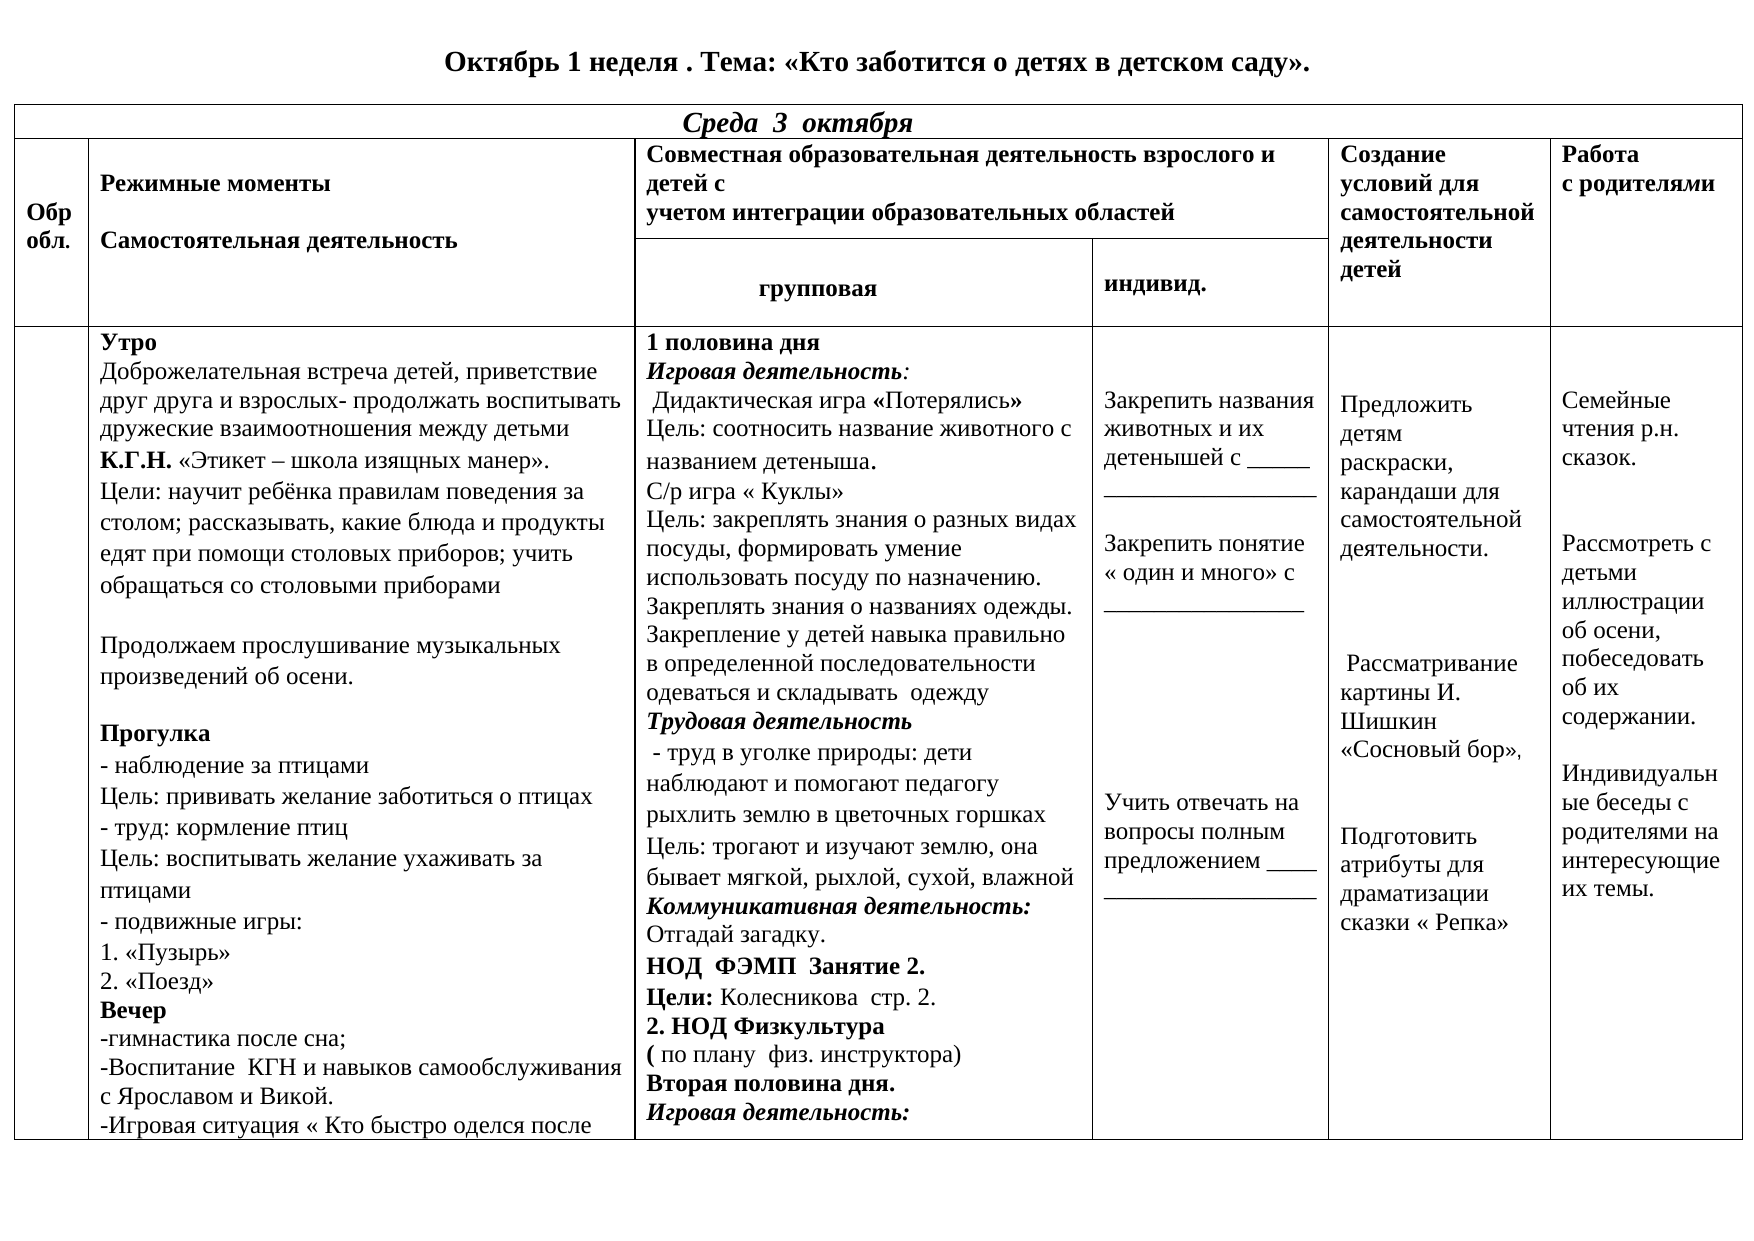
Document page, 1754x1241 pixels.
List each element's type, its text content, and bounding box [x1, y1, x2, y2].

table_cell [1329, 327, 1550, 1138]
table_cell Обр обл. [15, 139, 88, 326]
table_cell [636, 327, 1092, 1138]
table_cell групповая [636, 239, 1092, 326]
table_cell [15, 327, 88, 1138]
table_cell Совместная образовательная деятельность взрослого и детей с учетом интеграции образовательных областей [636, 139, 1328, 238]
table_cell Работа с родителями [1551, 139, 1742, 326]
table_cell Режимные моменты Самостоятельная деятельность [89, 139, 634, 326]
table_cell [1093, 327, 1328, 1138]
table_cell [89, 327, 634, 1138]
table_cell Создание условий для самостоятельной деятельности детей [1329, 139, 1550, 326]
text Октябрь 1 неделя . Тема: «Кто заботится о детях в детском саду». [118, 44, 1636, 78]
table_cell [1551, 327, 1742, 1138]
table_cell индивид. [1093, 239, 1328, 326]
table_header Среда 3 октября [15, 105, 1742, 138]
